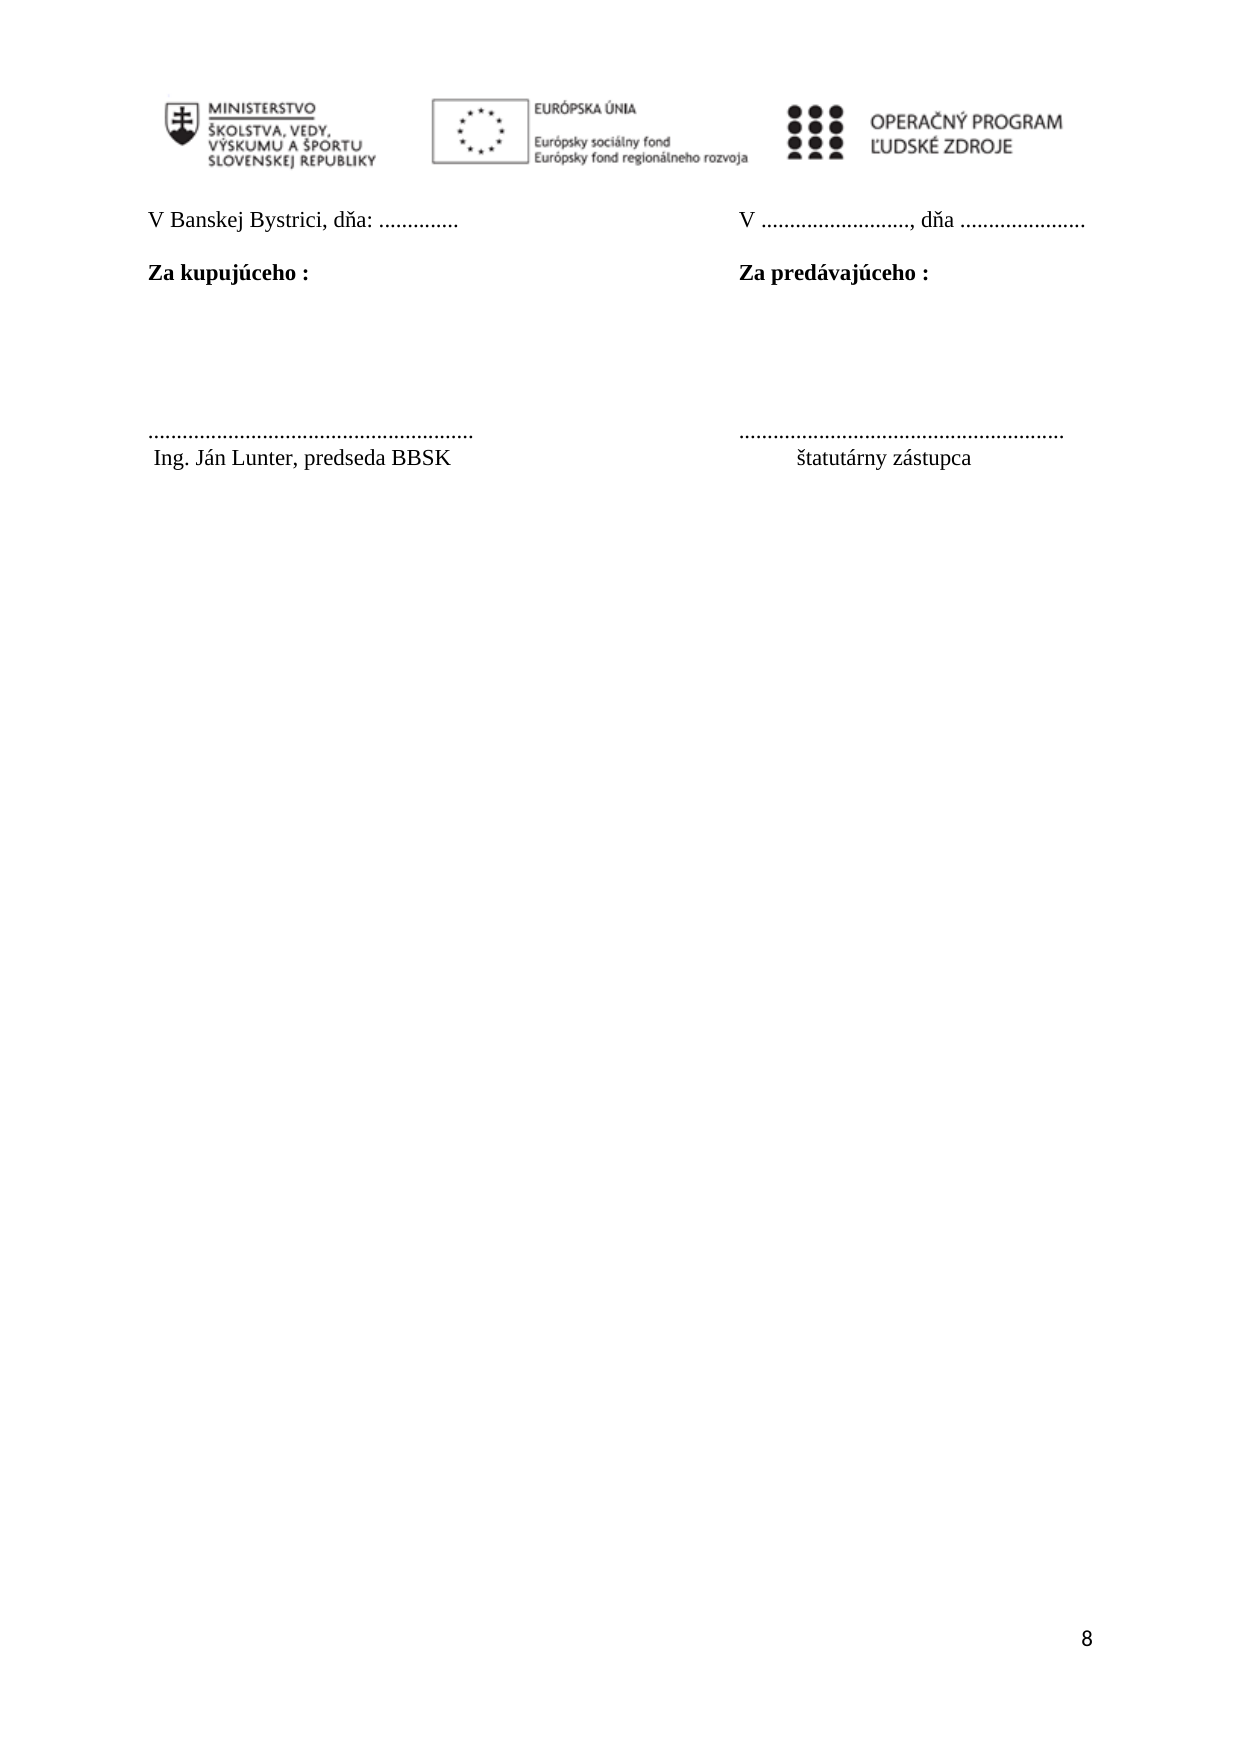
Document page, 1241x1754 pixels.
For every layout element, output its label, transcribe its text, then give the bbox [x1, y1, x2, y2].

text ......................................................... ......................................................... [148, 417, 1093, 444]
text V Banskej Bystrici, dňa: .............. V .........................., dňa ...................... [148, 207, 1093, 233]
picture [147, 73, 1092, 207]
text Ing. Ján Lunter, predseda BBSK štatutárny zástupca [148, 444, 1093, 470]
text Za kupujúceho : Za predávajúceho : [148, 259, 1093, 286]
